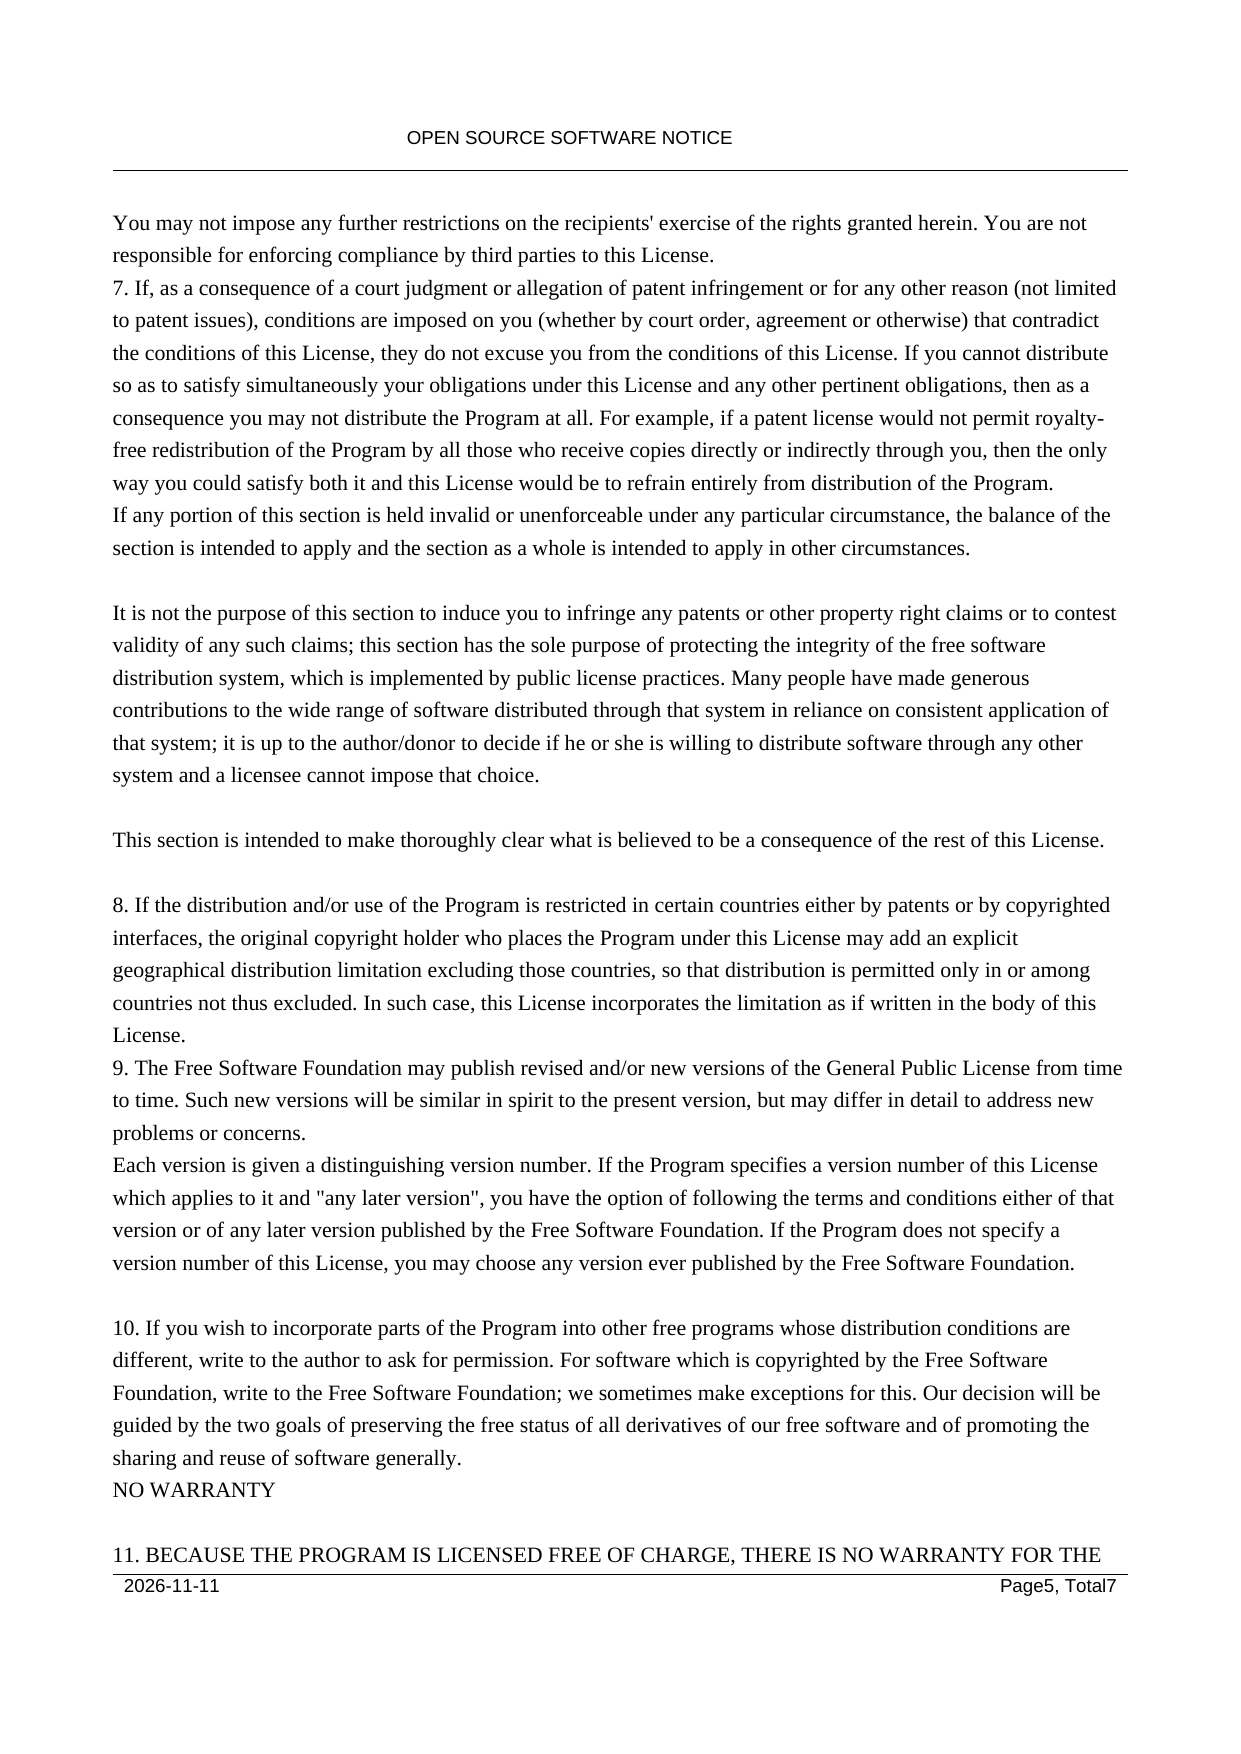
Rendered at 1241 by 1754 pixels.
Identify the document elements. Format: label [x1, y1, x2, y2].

text [112, 206, 1128, 1571]
